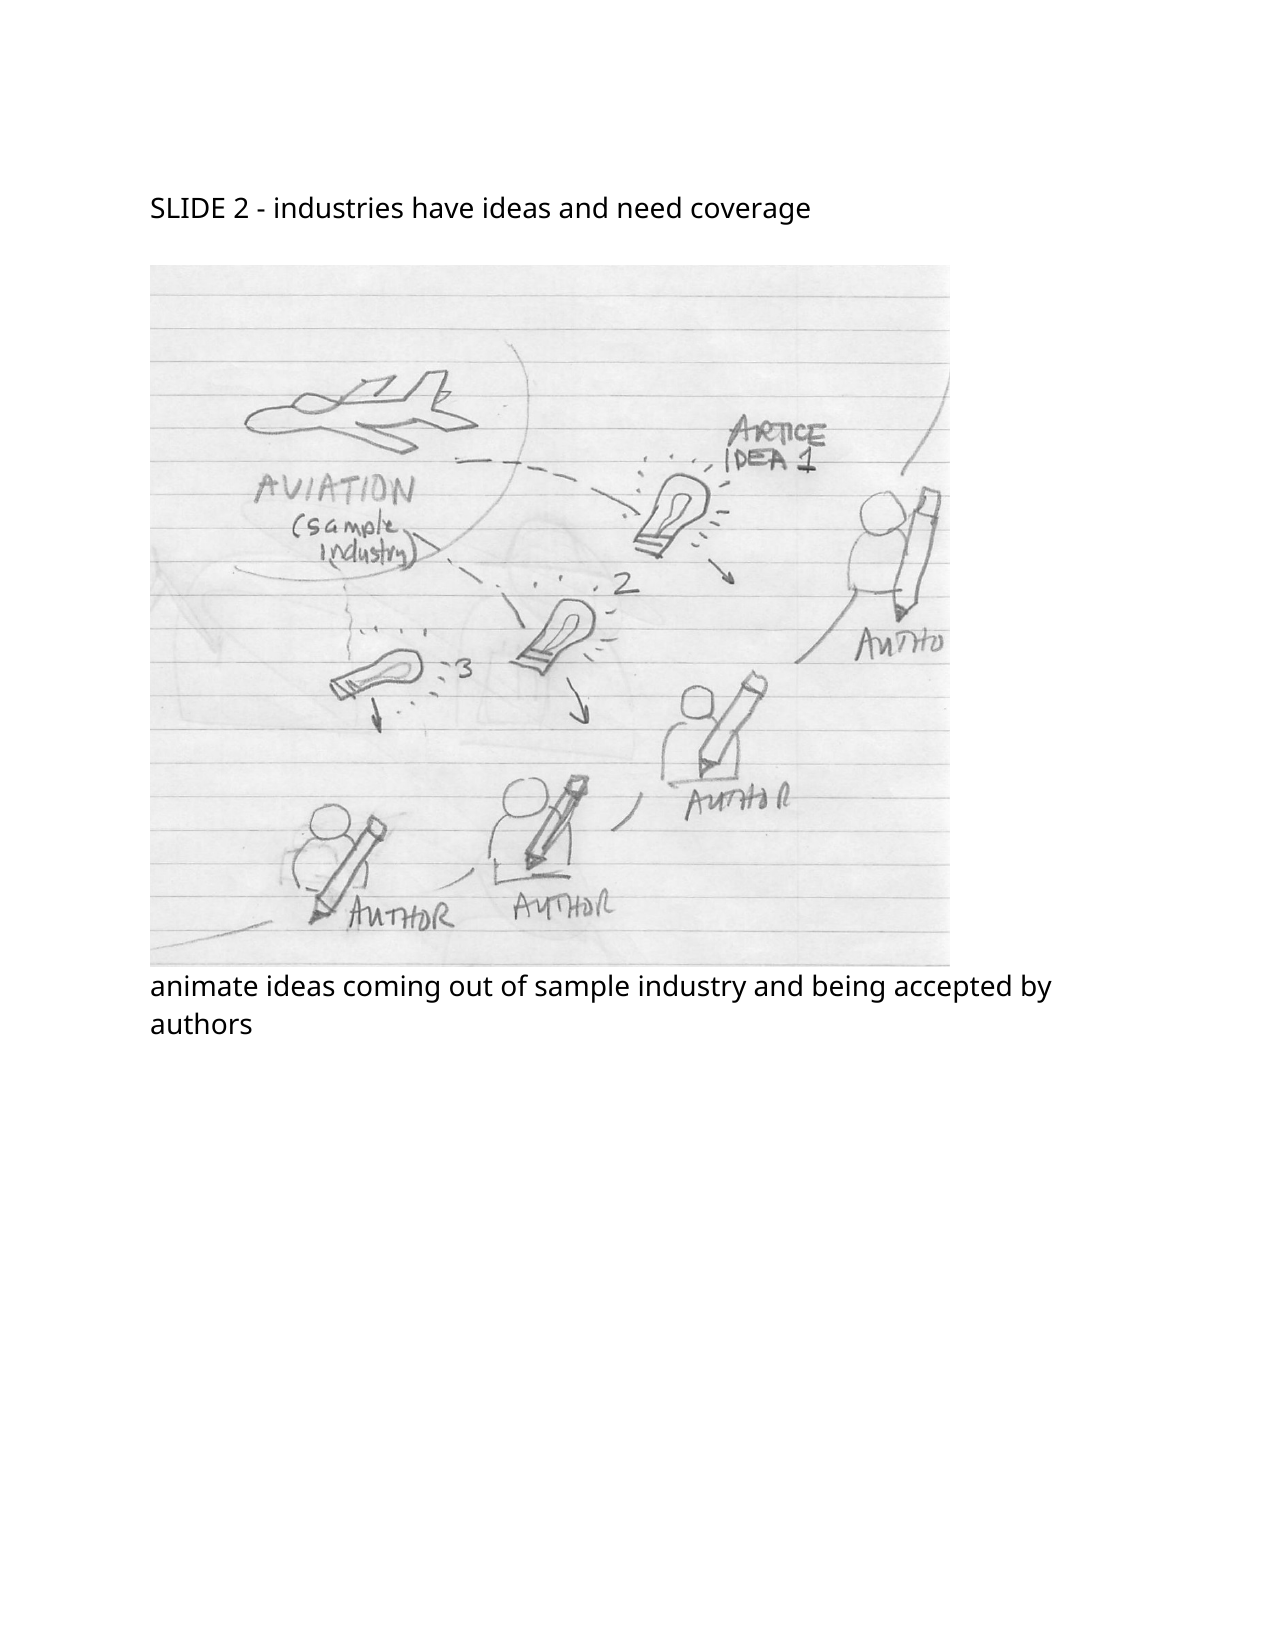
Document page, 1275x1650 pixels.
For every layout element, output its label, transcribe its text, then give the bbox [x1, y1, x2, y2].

text animate ideas coming out of sample industry and being accepted by authors [150, 966, 1125, 1043]
text SLIDE 2 - industries have ideas and need coverage [150, 188, 1125, 227]
picture [150, 265, 950, 967]
